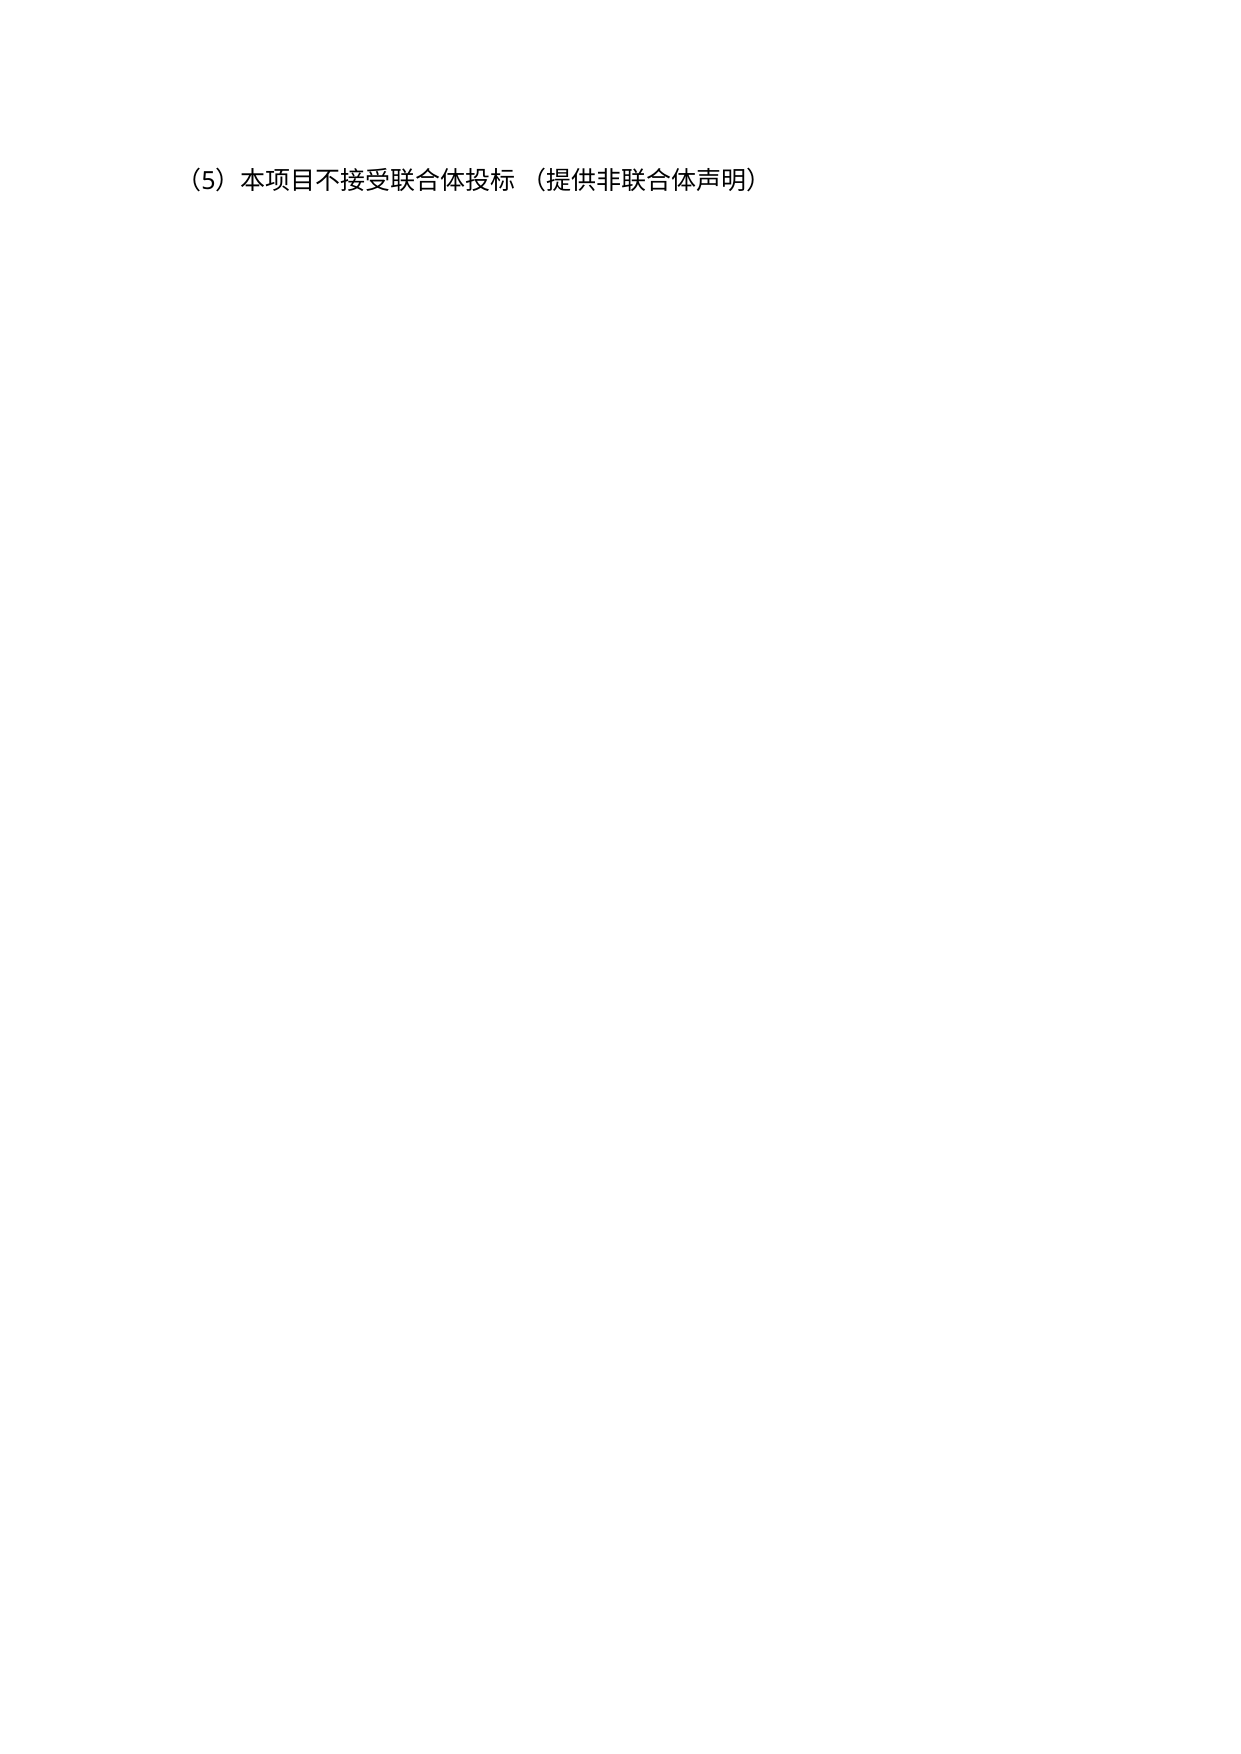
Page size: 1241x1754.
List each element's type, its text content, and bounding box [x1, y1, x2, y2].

text （5）本项目不接受联合体投标 （提供非联合体声明） [176, 146, 1064, 211]
